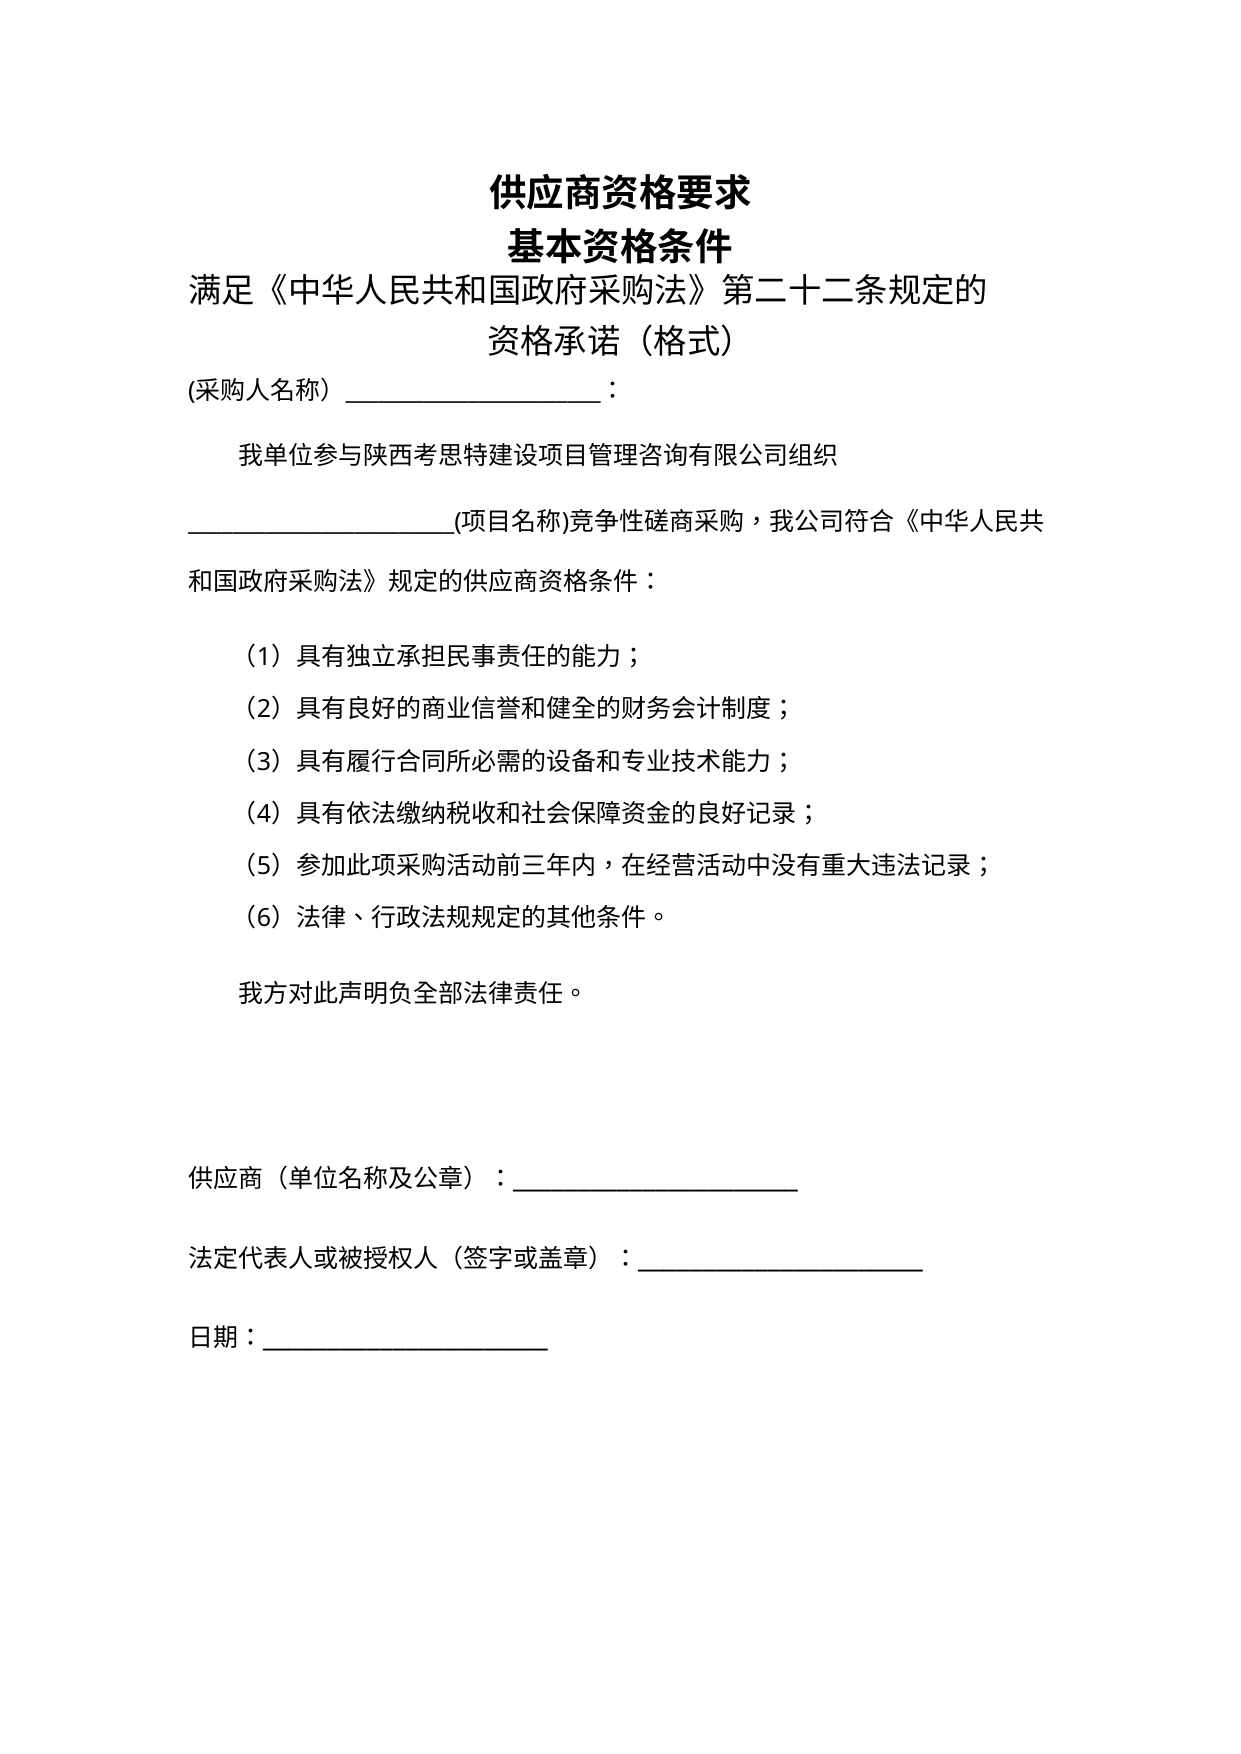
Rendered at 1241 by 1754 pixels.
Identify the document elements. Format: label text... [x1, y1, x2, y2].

list 基本资格条件 [188, 217, 1052, 271]
text 法定代表人或被授权人（签字或盖章）：______________________ [188, 1236, 1052, 1276]
text (采购人名称）_______________________： [188, 373, 1052, 407]
list 具有良好的商业信誉和健全的财务会计制度； [188, 676, 1052, 728]
text 供应商（单位名称及公章）：______________________ [188, 1157, 1052, 1196]
list 具有依法缴纳税收和社会保障资金的良好记录； [188, 780, 1052, 832]
text 我方对此声明负全部法律责任。 [188, 979, 1052, 1008]
list 供应商资格要求 [188, 162, 1052, 217]
text 日期：______________________ [188, 1315, 1052, 1355]
list 具有履行合同所必需的设备和专业技术能力； [188, 728, 1052, 780]
text 满足《中华人民共和国政府采购法》第二十二条规定的 [188, 271, 1052, 309]
list 参加此项采购活动前三年内，在经营活动中没有重大违法记录； [188, 832, 1052, 884]
list 法律、行政法规规定的其他条件。 [188, 884, 1052, 937]
list 具有独立承担民事责任的能力； [188, 624, 1052, 676]
text 我单位参与陕西考思特建设项目管理咨询有限公司组织________________________(项目名称)竞争性磋商采购，我公司符合《中华人民共和国政府采购法》规定的供应商资格条件： [188, 441, 1052, 595]
text 资格承诺（格式） [188, 322, 1052, 360]
